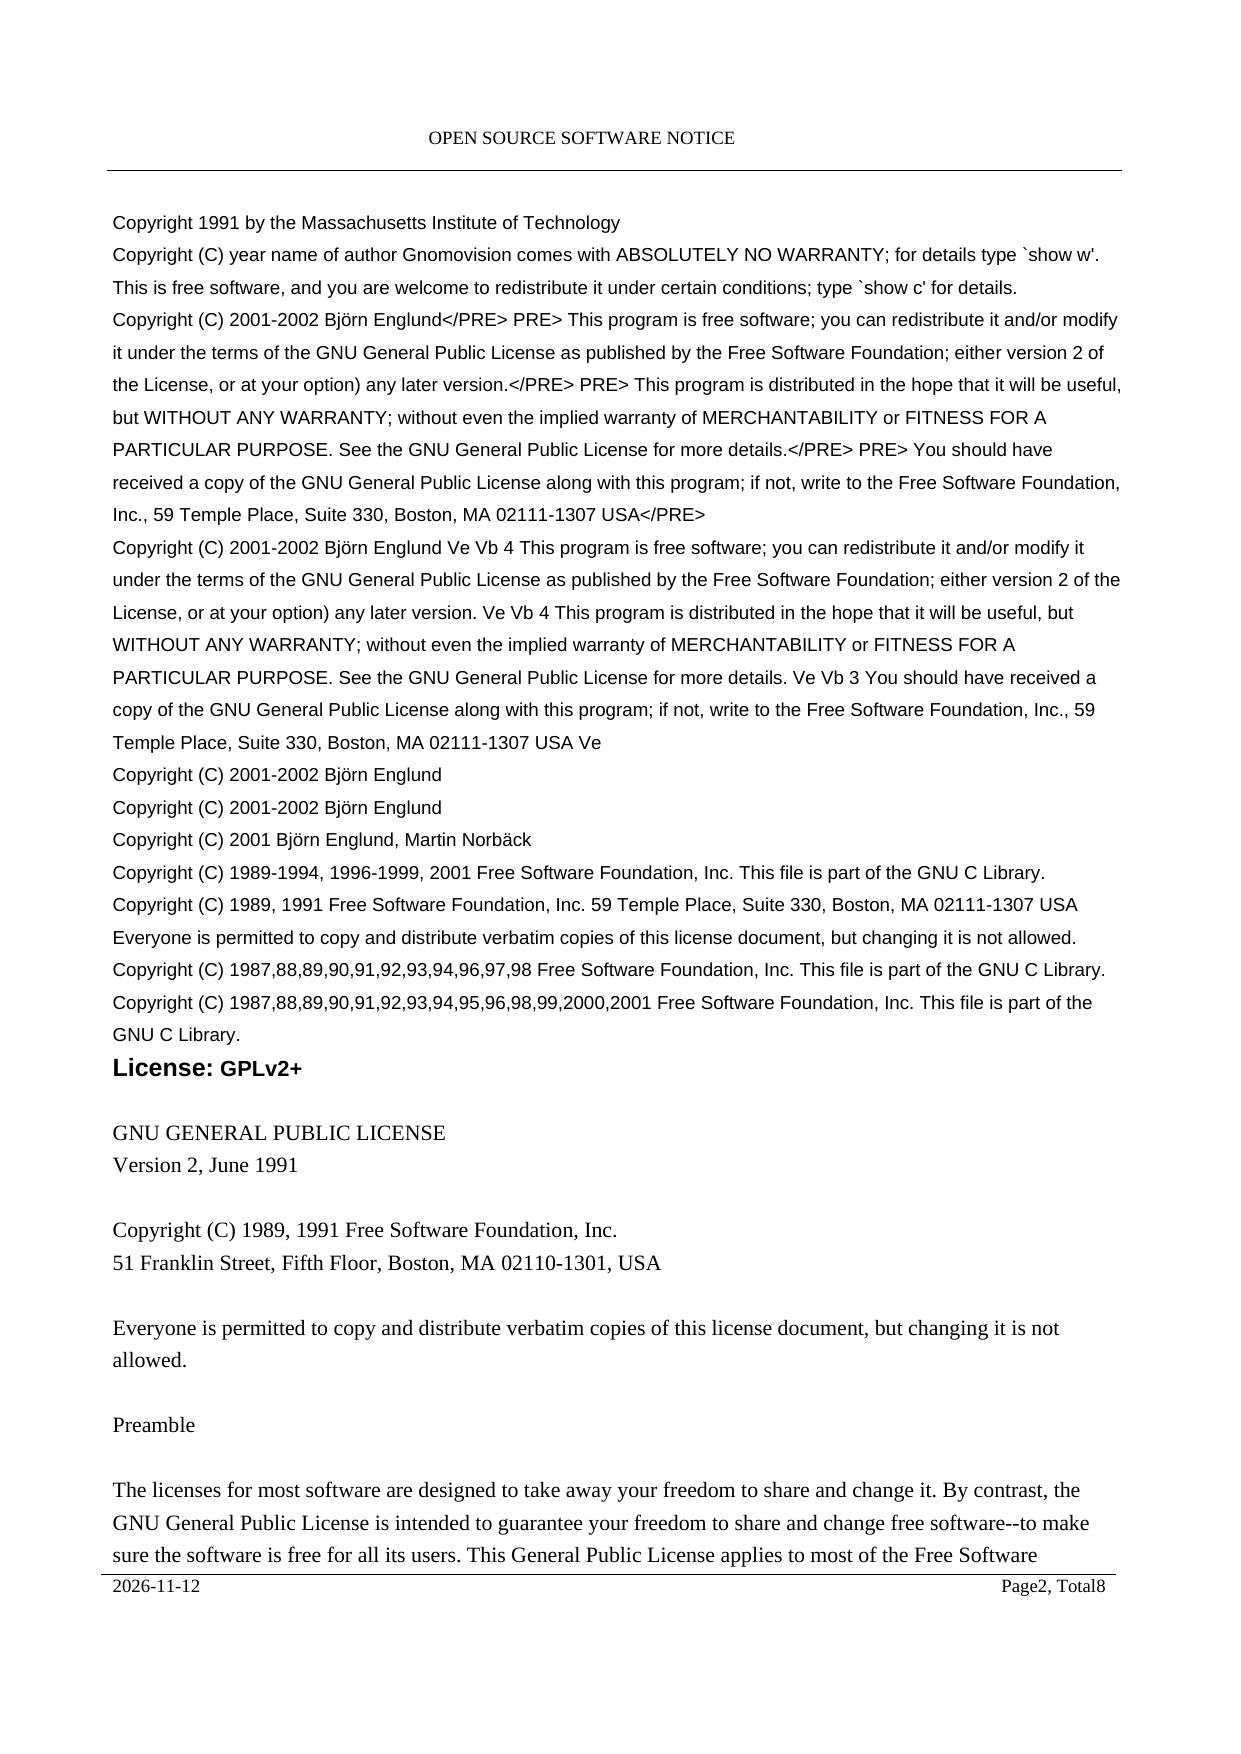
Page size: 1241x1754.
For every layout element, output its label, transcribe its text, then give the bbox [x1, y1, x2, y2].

text Copyright (C) 1987,88,89,90,91,92,93,94,96,97,98 Free Software Foundation, Inc. This file is part of the GNU C Library. [112, 954, 1128, 986]
text Copyright (C) 1989-1994, 1996-1999, 2001 Free Software Foundation, Inc. This file is part of the GNU C Library. [112, 856, 1128, 889]
text Copyright (C) 2001 Björn Englund, Martin Norbäck [112, 824, 1128, 856]
text Copyright (C) 2001-2002 Björn Englund Ve Vb 4 This program is free software; you can redistribute it and/or modify it under the terms of the GNU General Public License as published by the Free Software Foundation; either version 2 of the License, or at your option) any later version. Ve Vb 4 This program is distributed in the hope that it will be useful, but WITHOUT ANY WARRANTY; without even the implied warranty of MERCHANTABILITY or FITNESS FOR A PARTICULAR PURPOSE. See the GNU General Public License for more details. Ve Vb 3 You should have received a copy of the GNU General Public License along with this program; if not, write to the Free Software Foundation, Inc., 59 Temple Place, Suite 330, Boston, MA 02111-1307 USA Ve [112, 531, 1128, 759]
text Copyright (C) 1987,88,89,90,91,92,93,94,95,96,98,99,2000,2001 Free Software Foundation, Inc. This file is part of the GNU C Library. [112, 986, 1128, 1051]
text Copyright (C) 2001-2002 Björn Englund</PRE> PRE> This program is free software; you can redistribute it and/or modify it under the terms of the GNU General Public License as published by the Free Software Foundation; either version 2 of the License, or at your option) any later version.</PRE> PRE> This program is distributed in the hope that it will be useful, but WITHOUT ANY WARRANTY; without even the implied warranty of MERCHANTABILITY or FITNESS FOR A PARTICULAR PURPOSE. See the GNU General Public License for more details.</PRE> PRE> You should have received a copy of the GNU General Public License along with this program; if not, write to the Free Software Foundation, Inc., 59 Temple Place, Suite 330, Boston, MA 02111-1307 USA</PRE> [112, 304, 1128, 531]
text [112, 1051, 1128, 1571]
text Copyright 1991 by the Massachusetts Institute of Technology [112, 206, 1128, 239]
text Copyright (C) 1989, 1991 Free Software Foundation, Inc. 59 Temple Place, Suite 330, Boston, MA 02111-1307 USA Everyone is permitted to copy and distribute verbatim copies of this license document, but changing it is not allowed. [112, 889, 1128, 954]
text Copyright (C) year name of author Gnomovision comes with ABSOLUTELY NO WARRANTY; for details type `show w'. This is free software, and you are welcome to redistribute it under certain conditions; type `show c' for details. [112, 239, 1128, 304]
text Copyright (C) 2001-2002 Björn Englund [112, 759, 1128, 791]
text Copyright (C) 2001-2002 Björn Englund [112, 791, 1128, 824]
